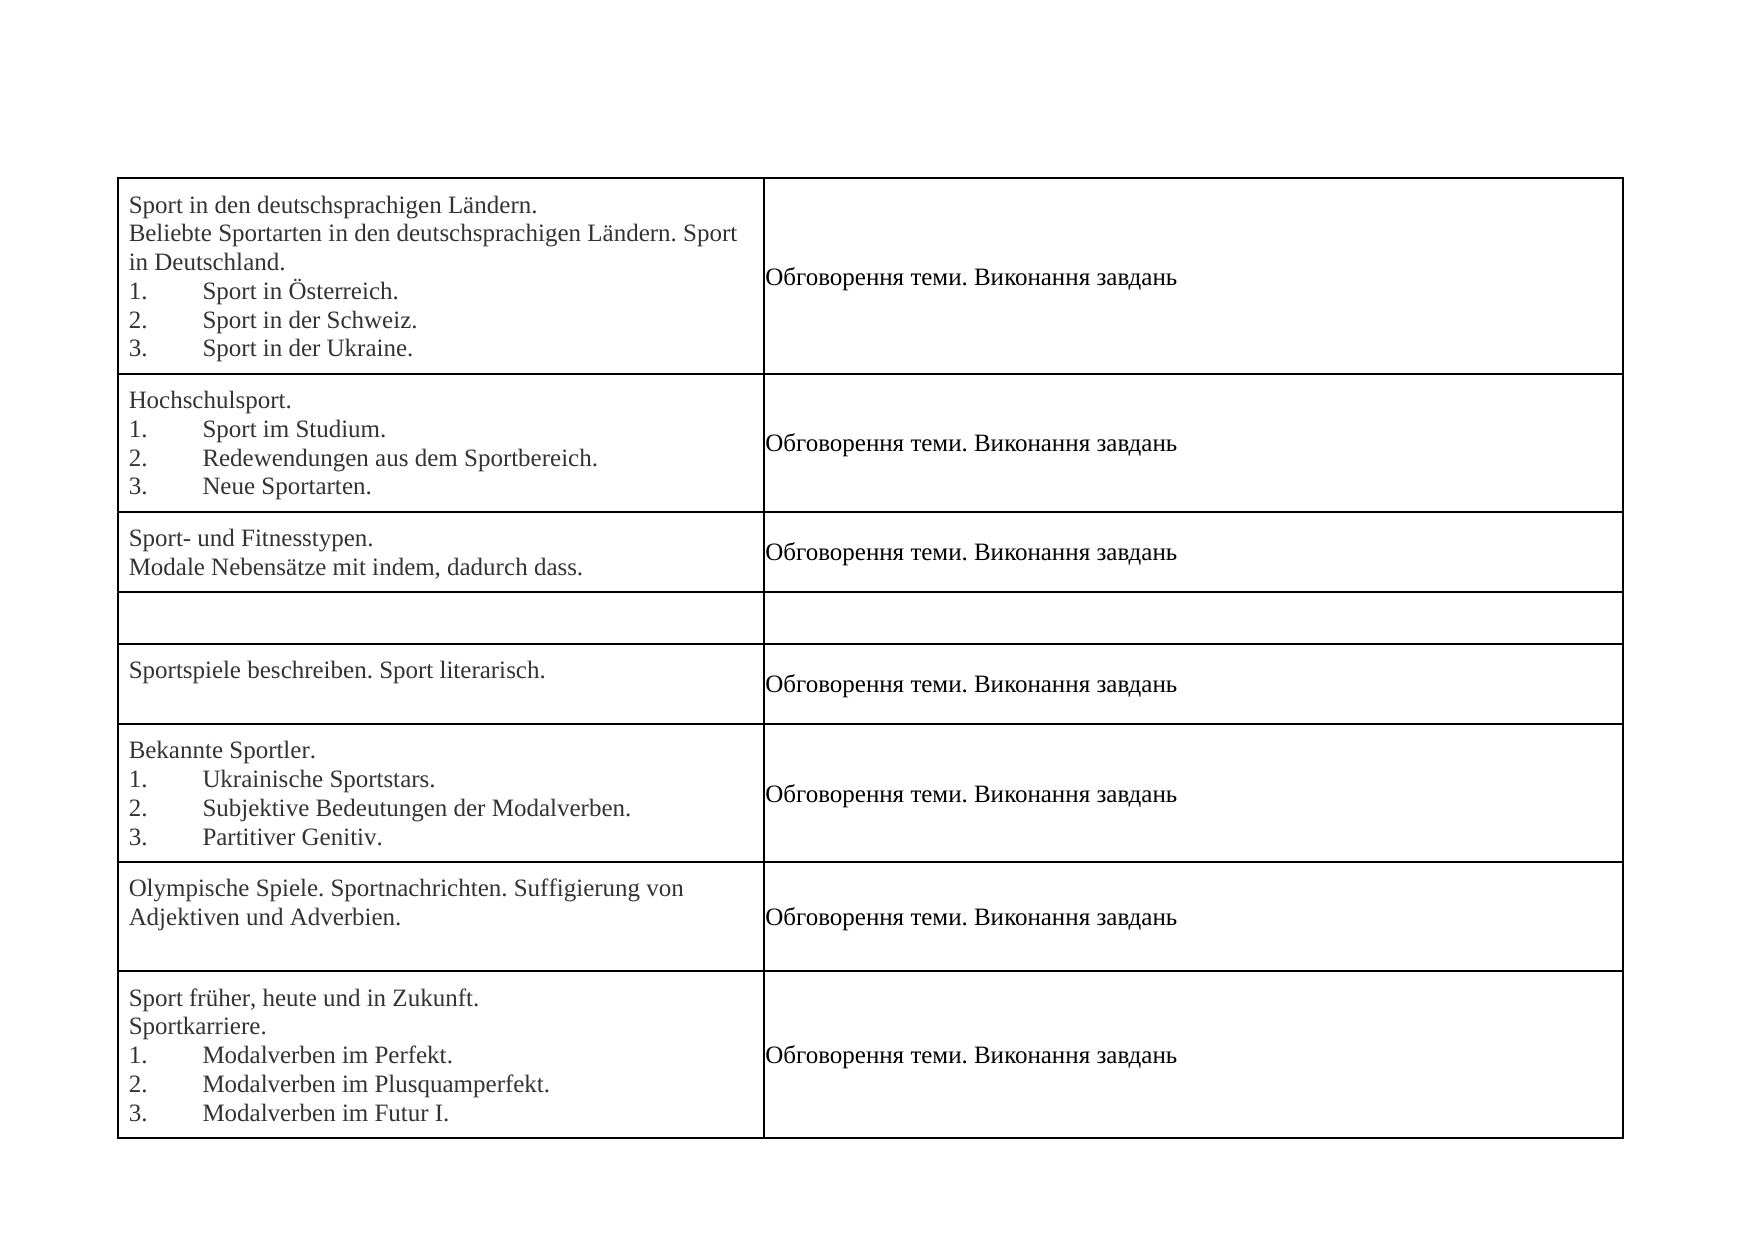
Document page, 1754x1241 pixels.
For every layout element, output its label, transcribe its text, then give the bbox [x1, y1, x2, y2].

table_cell Обговорення теми. Виконання завдань [765, 645, 1622, 723]
table_cell Hochschulsport. 1. Sport im Studium. 2. Redewendungen aus dem Sportbereich. 3. Neue Sportarten. [119, 375, 763, 511]
table_cell Bekannte Sportler. 1. Ukrainische Sportstars. 2. Subjektive Bedeutungen der Modalverben. 3. Partitiver Genitiv. [119, 725, 763, 861]
table_cell Sport früher, heute und in Zukunft. Sportkarriere. 1. Modalverben im Perfekt. 2. Modalverben im Plusquamperfekt. 3. Modalverben im Futur I. [119, 972, 763, 1137]
table_cell Обговорення теми. Виконання завдань [765, 375, 1622, 511]
table_cell [119, 593, 763, 643]
table_cell Обговорення теми. Виконання завдань [765, 863, 1622, 970]
table_cell Sport in den deutschsprachigen Ländern. Beliebte Sportarten in den deutschsprachigen Ländern. Sport in Deutschland. 1. Sport in Österreich. 2. Sport in der Schweiz. 3. Sport in der Ukraine. [119, 179, 763, 373]
table_cell Sportspiele beschreiben. Sport literarisch. [119, 645, 763, 723]
table_cell Обговорення теми. Виконання завдань [765, 725, 1622, 861]
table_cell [765, 179, 1622, 373]
table_cell Olympische Spiele. Sportnachrichten. Suffigierung von Adjektiven und Adverbien. [119, 863, 763, 970]
table_cell [765, 593, 1622, 643]
table_cell Обговорення теми. Виконання завдань [765, 972, 1622, 1137]
table_cell Sport- und Fitnesstypen. Modale Nebensätze mit indem, dadurch dass. [119, 513, 763, 591]
table_cell Обговорення теми. Виконання завдань [765, 513, 1622, 591]
